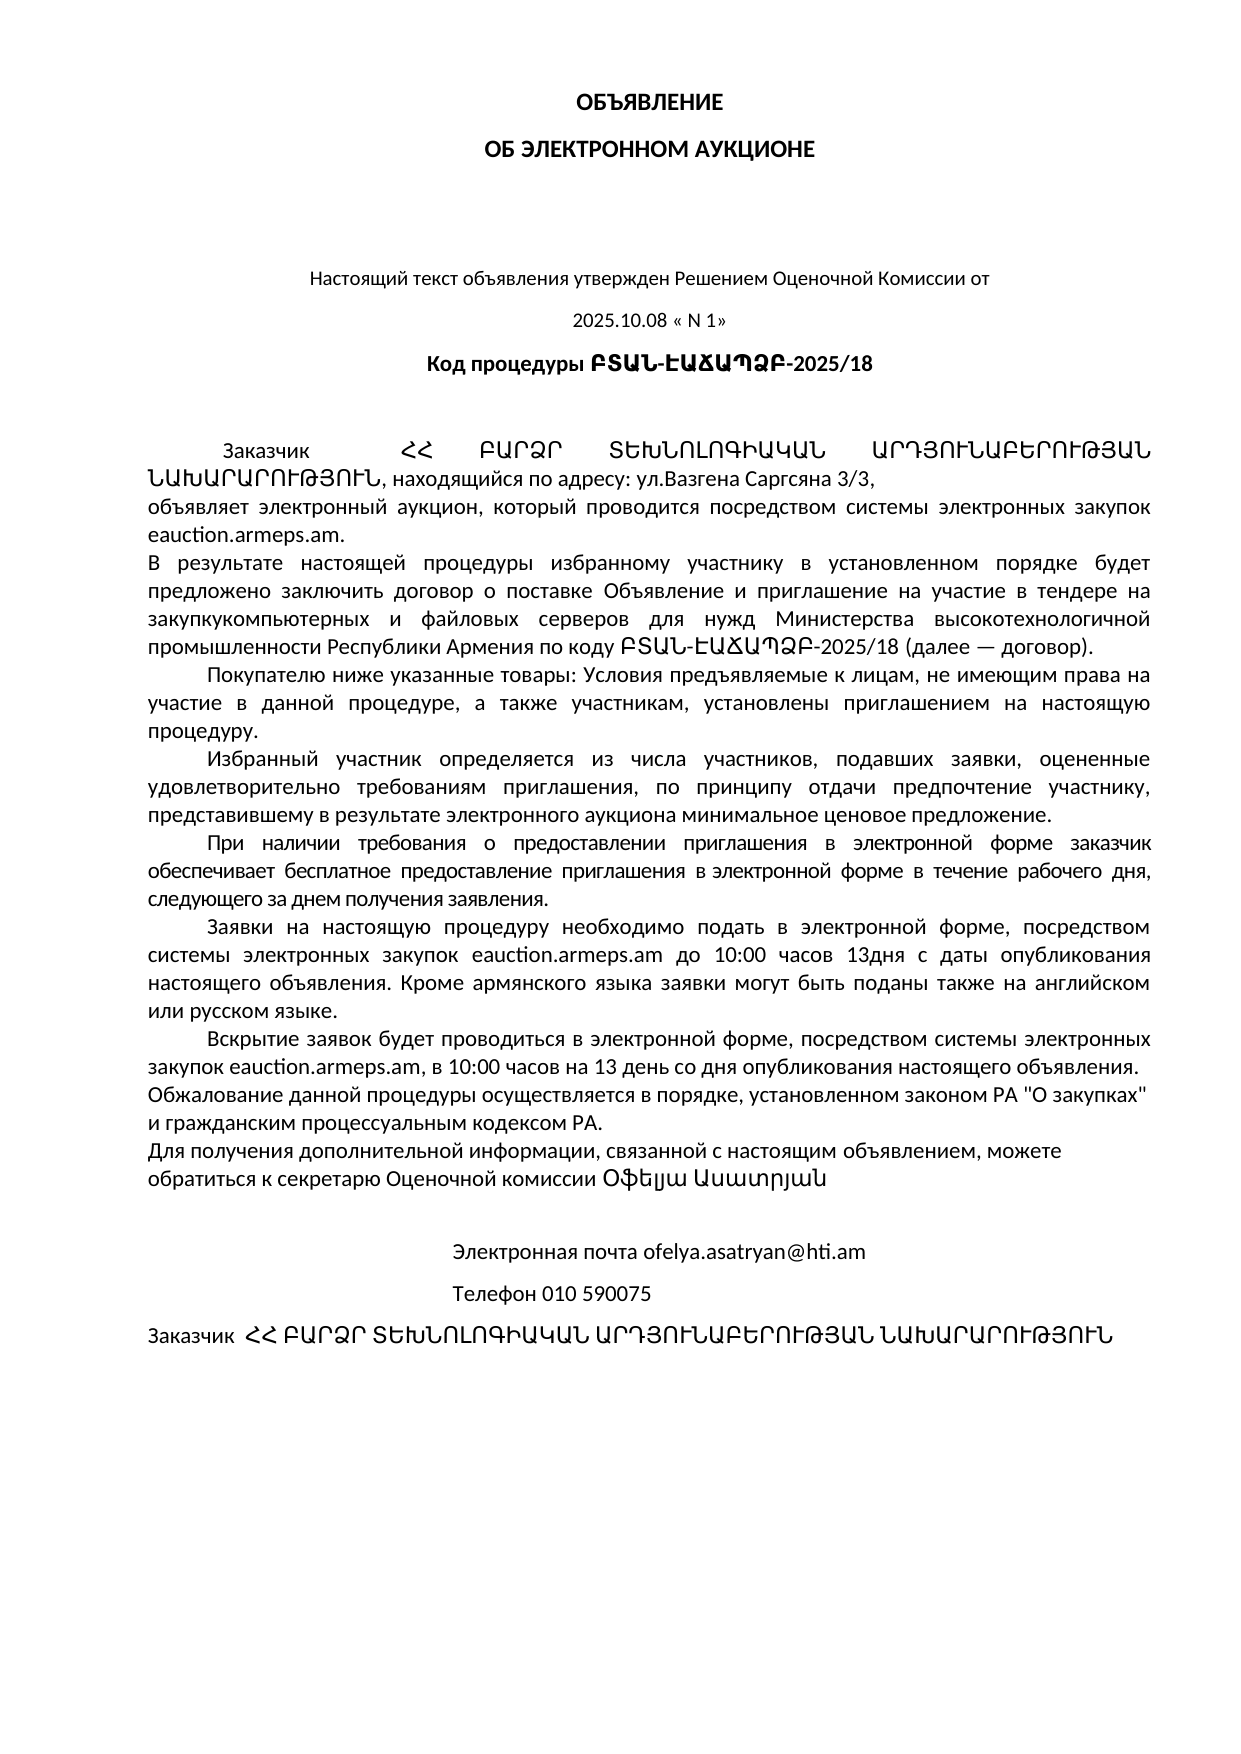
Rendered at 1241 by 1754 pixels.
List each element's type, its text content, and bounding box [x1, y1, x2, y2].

text Обжалование данной процедуры осуществляется в порядке, установленном законом РА "О закупках" и гражданским процессуальным кодексом РА. [148, 1080, 1152, 1136]
text Вскрытие заявок будет проводиться в электронной форме, посредством системы электронных закупок eauction.armeps.am, в 10:00 часов на 13 день со дня опубликования настоящего объявления. [148, 1024, 1152, 1080]
text При наличии требования о предоставлении приглашения в электронной форме заказчик обеспечивает бесплатное предоставление приглашения в электронной форме в течение рабочего дня, следующего за днем получения заявления. [148, 828, 1152, 912]
text ОБЪЯВЛЕНИЕ [148, 86, 1152, 117]
text Код процедуры ԲՏԱՆ-ԷԱՃԱՊՁԲ-2025/18 [148, 349, 1152, 377]
text В результате настоящей процедуры избранному участнику в установленном порядке будет предложено заключить договор о поставке Объявление и приглашение на участие в тендере на закупкукомпьютерных и файловых серверов для нужд Министерства высокотехнологичной промышленности Республики Армения по коду ԲՏԱՆ-ԷԱՃԱՊՁԲ-2025/18 (далее — договор). [148, 548, 1152, 660]
text Избранный участник определяется из числа участников, подавших заявки, оцененные удовлетворительно требованиям приглашения, по принципу отдачи предпочтение участнику, представившему в результате электронного аукциона минимальное ценовое предложение. [148, 744, 1152, 828]
text Электронная почта ofelya.asatryan@hti.am [148, 1237, 1152, 1265]
text Заказчик ՀՀ ԲԱՐՁՐ ՏԵԽՆՈԼՈԳԻԱԿԱՆ ԱՐԴՅՈՒՆԱԲԵՐՈՒԹՅԱՆ ՆԱԽԱՐԱՐՈՒԹՅՈՒՆ [148, 1321, 1152, 1349]
text Для получения дополнительной информации, связанной с настоящим объявлением, можете обратиться к секретарю Оценочной комиссии Օֆելյա Ասատրյան [148, 1136, 1152, 1192]
text ОБ ЭЛЕКТРОННОМ АУКЦИОНЕ [148, 134, 1152, 164]
text Настоящий текст объявления утвержден Решением Оценочной Комиссии от [148, 265, 1152, 290]
text объявляет электронный аукцион, который проводится посредством системы электронных закупок eauction.armeps.am. [148, 492, 1152, 548]
text Заявки на настоящую процедуру необходимо подать в электронной форме, посредством системы электронных закупок eauction.armeps.am до 10:00 часов 13дня с даты опубликования настоящего объявления. Кроме армянского языка заявки могут быть поданы также на английском или русском языке. [148, 912, 1152, 1024]
text Телефон 010 590075 [148, 1279, 1152, 1307]
text Заказчик ՀՀ ԲԱՐՁՐ ՏԵԽՆՈԼՈԳԻԱԿԱՆ ԱՐԴՅՈՒՆԱԲԵՐՈՒԹՅԱՆ ՆԱԽԱՐԱՐՈՒԹՅՈՒՆ, находящийся по адресу: ул.Вазгена Саргсяна 3/3, [148, 436, 1152, 492]
text 2025.10.08 « N 1» [148, 307, 1152, 332]
text Покупателю ниже указанные товары: Условия предъявляемые к лицам, не имеющим права на участие в данной процедуре, а также участникам, установлены приглашением на настоящую процедуру. [148, 660, 1152, 744]
